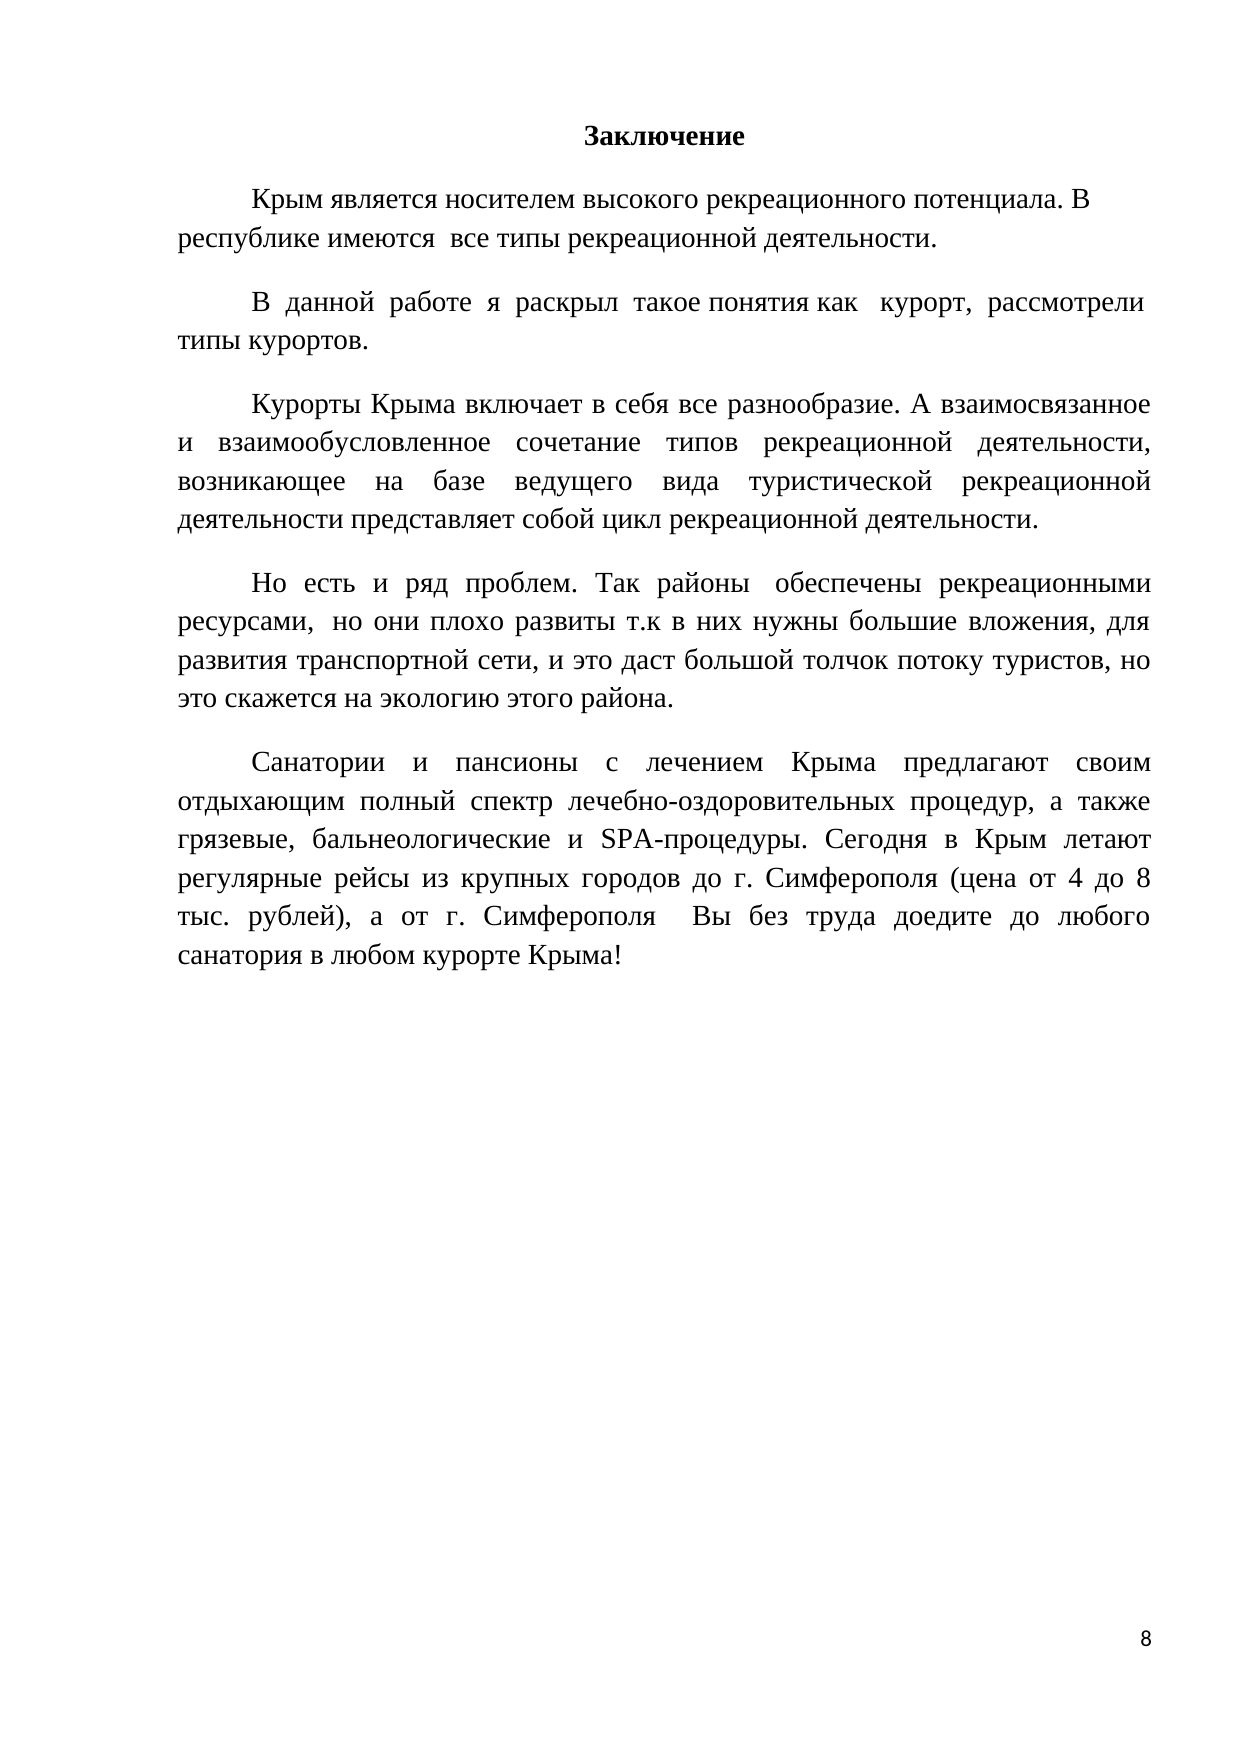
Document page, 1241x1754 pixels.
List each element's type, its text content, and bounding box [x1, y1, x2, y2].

text Курорты Крыма включает в себя все разнообразие. А взаимосвязанное и взаимообусловленное сочетание типов рекреационной деятельности, возникающее на базе ведущего вида туристической рекреационной деятельности представляет собой цикл рекреационной деятельности. [177, 386, 1152, 535]
list Заключение [177, 118, 1152, 152]
text Крым является носителем высокого рекреационного потенциала. В республике имеются все типы рекреационной деятельности. [177, 182, 1152, 254]
text Санатории и пансионы с лечением Крыма предлагают своим отдыхающим полный спектр лечебно-оздоровительных процедур, а также грязевые, бальнеологические и SPA-процедуры. Сегодня в Крым летают регулярные рейсы из крупных городов до г. Симферополя (цена от 4 до 8 тыс. рублей), а от г. Симферополя Вы без труда доедите до любого санатория в любом курорте Крыма! [177, 744, 1152, 970]
text Но есть и ряд проблем. Так районы обеспечены рекреационными ресурсами, но они плохо развиты т.к в них нужны большие вложения, для развития транспортной сети, и это даст большой толчок потоку туристов, но это скажется на экологию этого района. [177, 565, 1152, 714]
text В данной работе я раскрыл такое понятия как курорт, рассмотрели типы курортов. [177, 284, 1152, 356]
